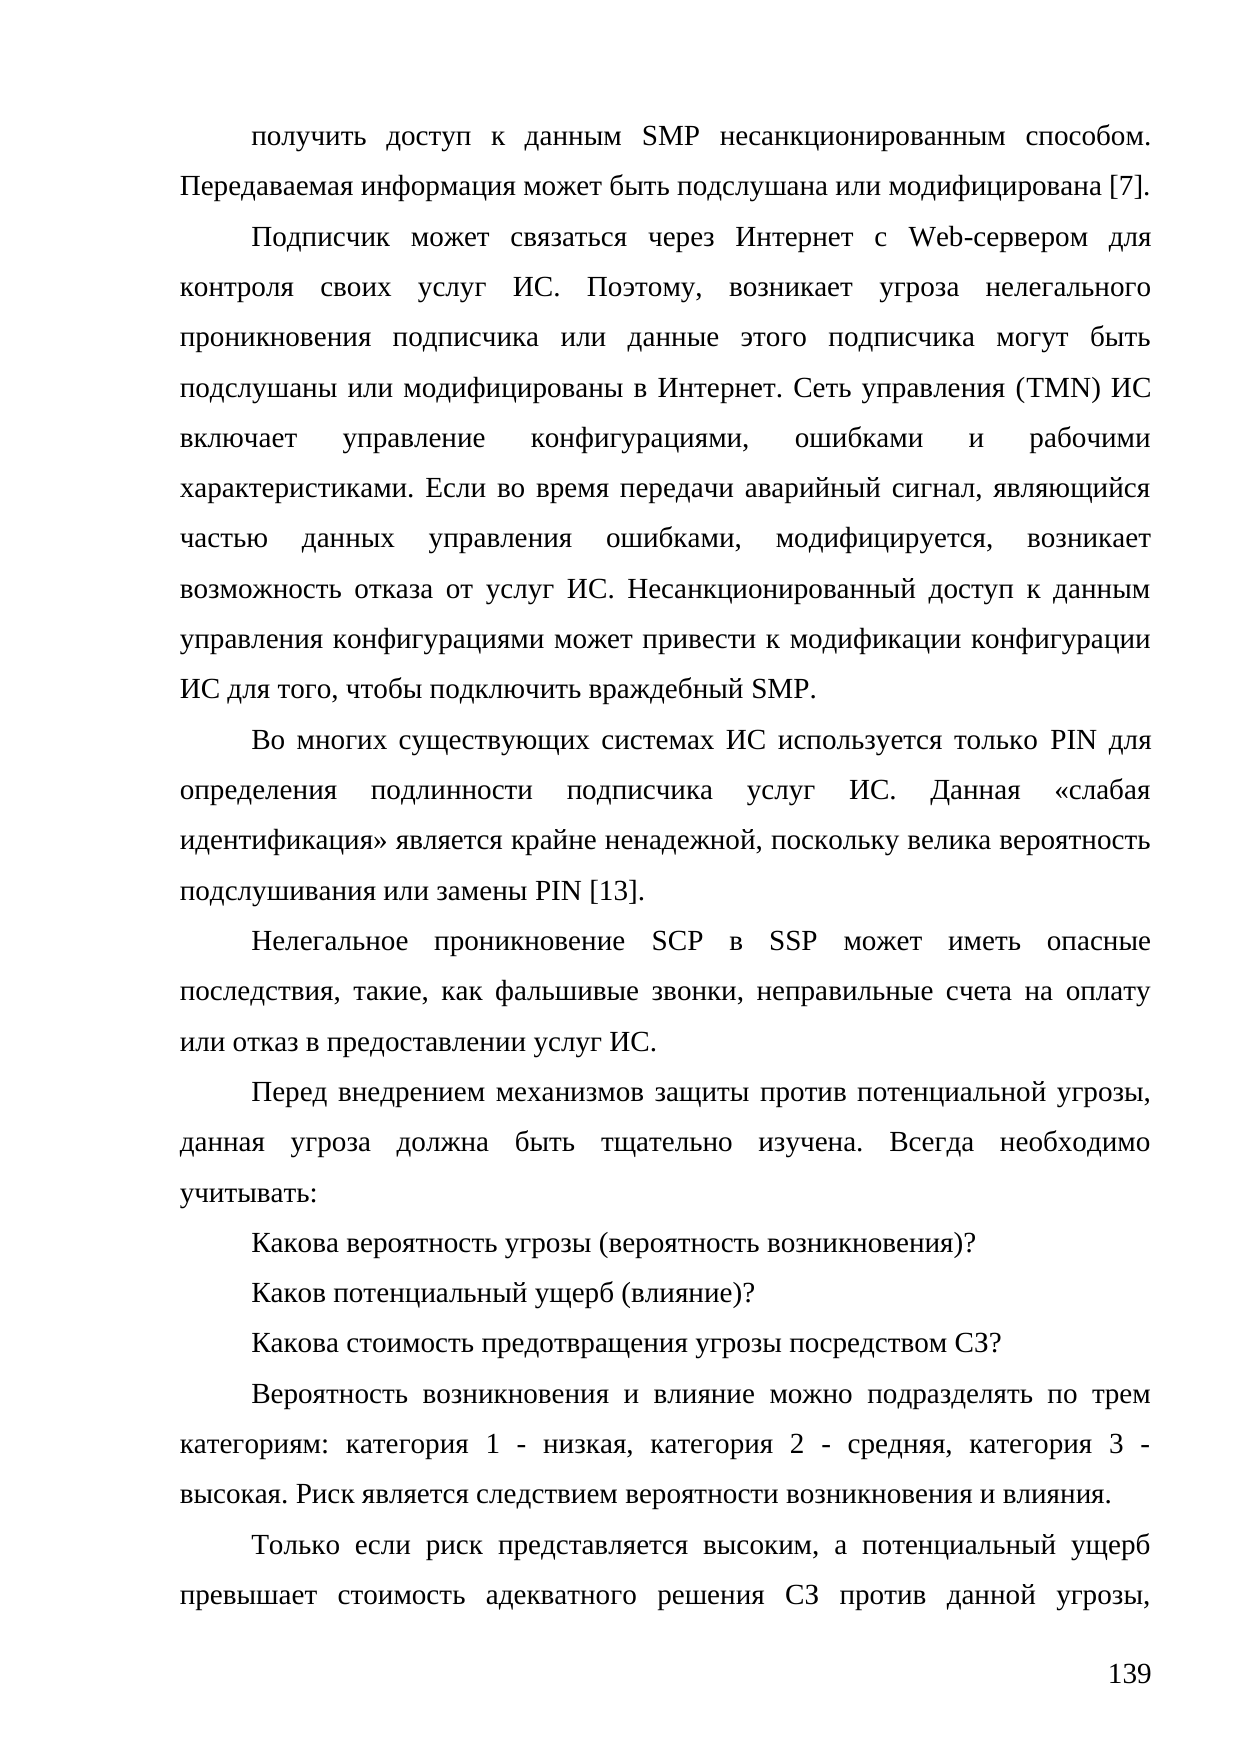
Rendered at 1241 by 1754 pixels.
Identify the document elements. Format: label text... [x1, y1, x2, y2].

text Подписчик может связаться через Интернет с Web-сервером для контроля своих услуг ИС. Поэтому, возникает угроза нелегального проникновения подписчика или данные этого подписчика могут быть подслушаны или модифицированы в Интернет. Сеть управления (TMN) ИС включает управление конфигурациями, ошибками и рабочими характеристиками. Если во время передачи аварийный сигнал, являющийся частью данных управления ошибками, модифицируется, возникает возможность отказа от услуг ИС. Несанкционированный доступ к данным управления конфигурациями может привести к модификации конфигурации ИС для того, чтобы подключить враждебный SMP. [179, 219, 1151, 705]
text Во многих существующих системах ИС используется только PIN для определения подлинности подписчика услуг ИС. Данная «слабая идентификация» является крайне ненадежной, поскольку велика вероятность подслушивания или замены PIN [13]. [179, 722, 1151, 906]
text Какова вероятность угрозы (вероятность возникновения)? [179, 1225, 1151, 1258]
text Перед внедрением механизмов защиты против потенциальной угрозы, данная угроза должна быть тщательно изучена. Всегда необходимо учитывать: [179, 1074, 1151, 1208]
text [179, 1527, 1151, 1611]
text Вероятность возникновения и влияние можно подразделять по трем категориям: категория 1 - низкая, категория 2 - средняя, категория 3 - высокая. Риск является следствием вероятности возникновения и влияния. [179, 1376, 1151, 1510]
text Какова стоимость предотвращения угрозы посредством СЗ? [179, 1326, 1151, 1359]
text Каков потенциальный ущерб (влияние)? [179, 1275, 1151, 1309]
text Нелегальное проникновение SCP в SSP может иметь опасные последствия, такие, как фальшивые звонки, неправильные счета на оплату или отказ в предоставлении услуг ИС. [179, 923, 1151, 1057]
text получить доступ к данным SMP несанкционированным способом. Передаваемая информация может быть подслушана или модифицирована [7]. [179, 118, 1151, 202]
